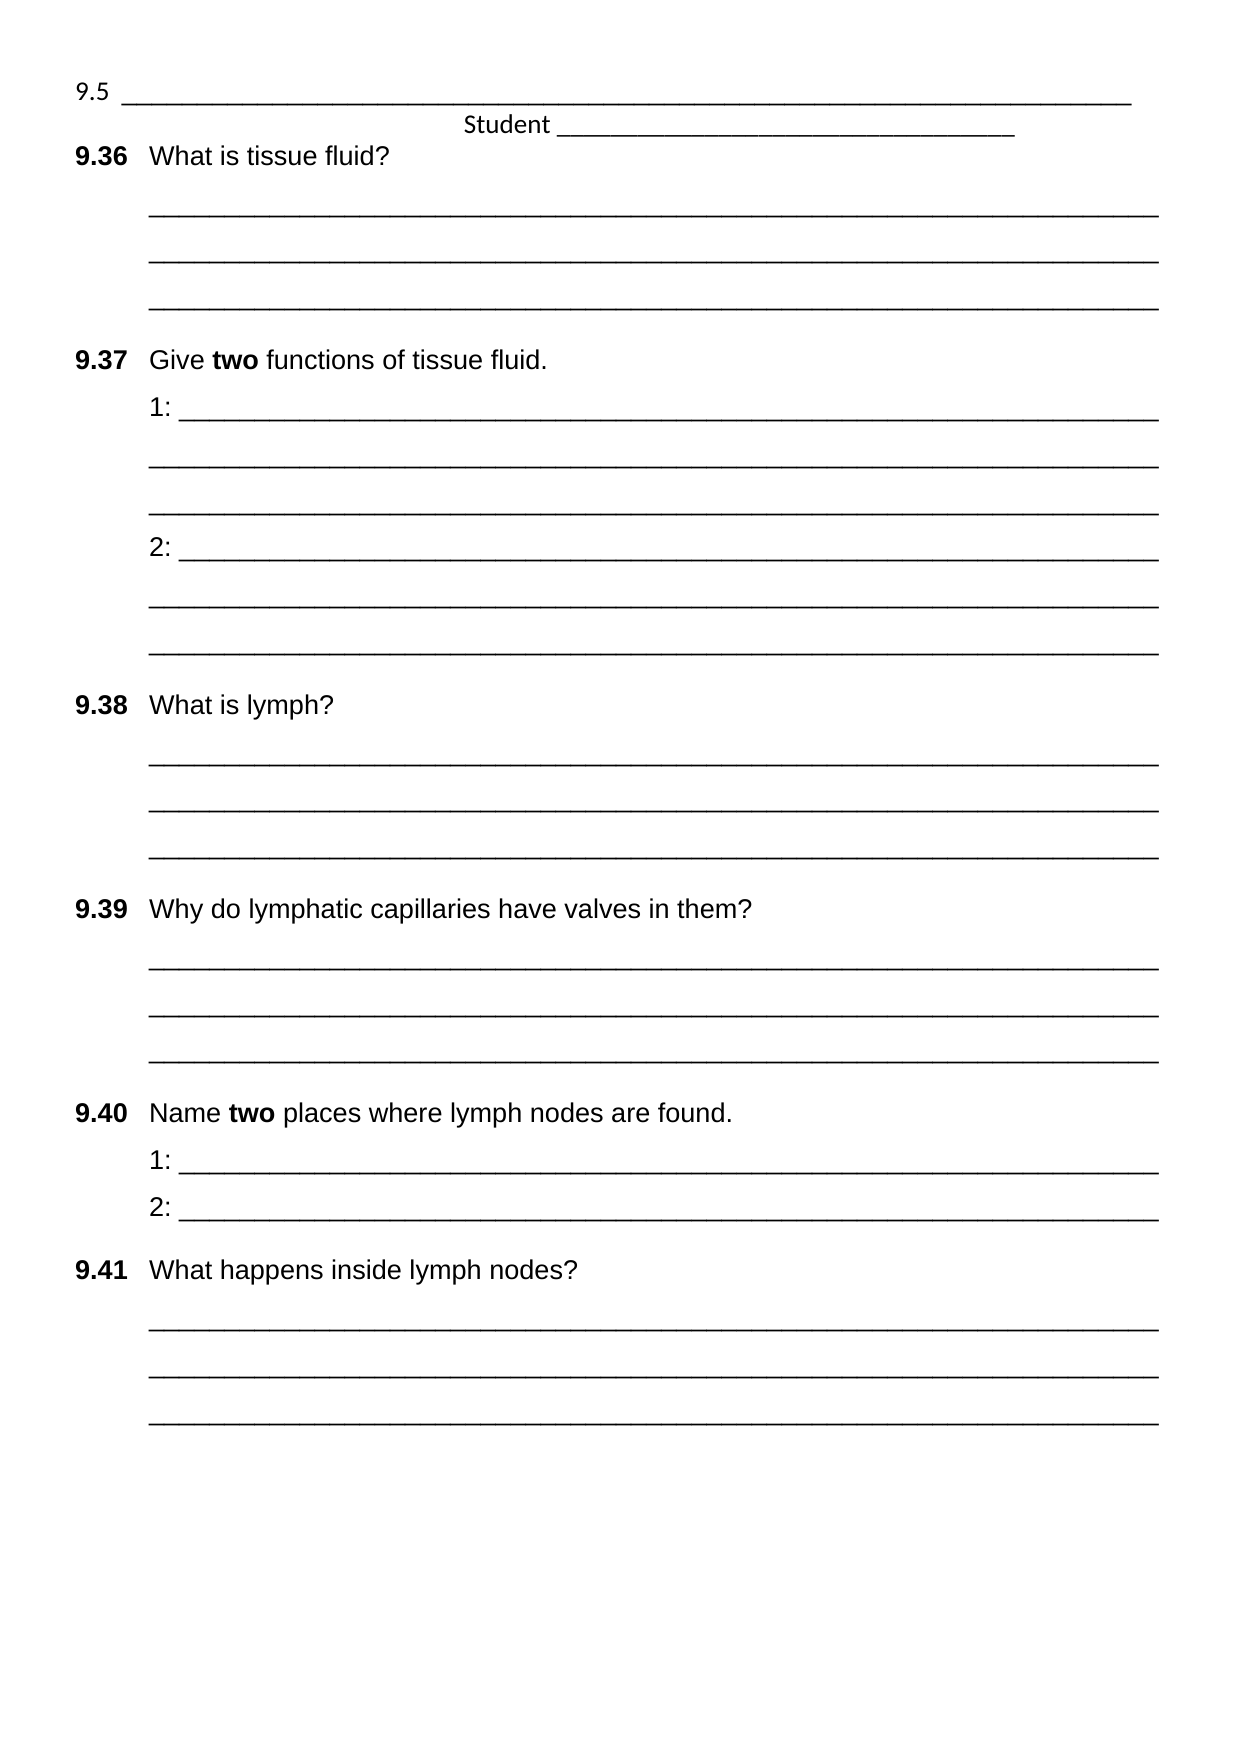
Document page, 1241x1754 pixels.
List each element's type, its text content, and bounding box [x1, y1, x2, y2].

text 9.37 Give two functions of tissue fluid. 1: _________________________________________________________________ ______________________________________________________________________________________________________________________________________ 2: _________________________________________________________________ ______________________________________________________________________________________________________________________________________ [75, 344, 1165, 656]
text 9.40 Name two places where lymph nodes are found. 1: _________________________________________________________________ 2: _________________________________________________________________ [75, 1097, 1165, 1222]
text 9.36 What is tissue fluid? _________________________________________________________________________________________________________________________________________________________________________________________________________ [75, 140, 1165, 312]
text 9.39 Why do lymphatic capillaries have valves in them? _________________________________________________________________________________________________________________________________________________________________________________________________________ [75, 893, 1165, 1065]
text 9.38 What is lymph? _________________________________________________________________________________________________________________________________________________________________________________________________________ [75, 689, 1165, 861]
text 9.41 What happens inside lymph nodes? _________________________________________________________________________________________________________________________________________________________________________________________________________ [75, 1254, 1165, 1426]
